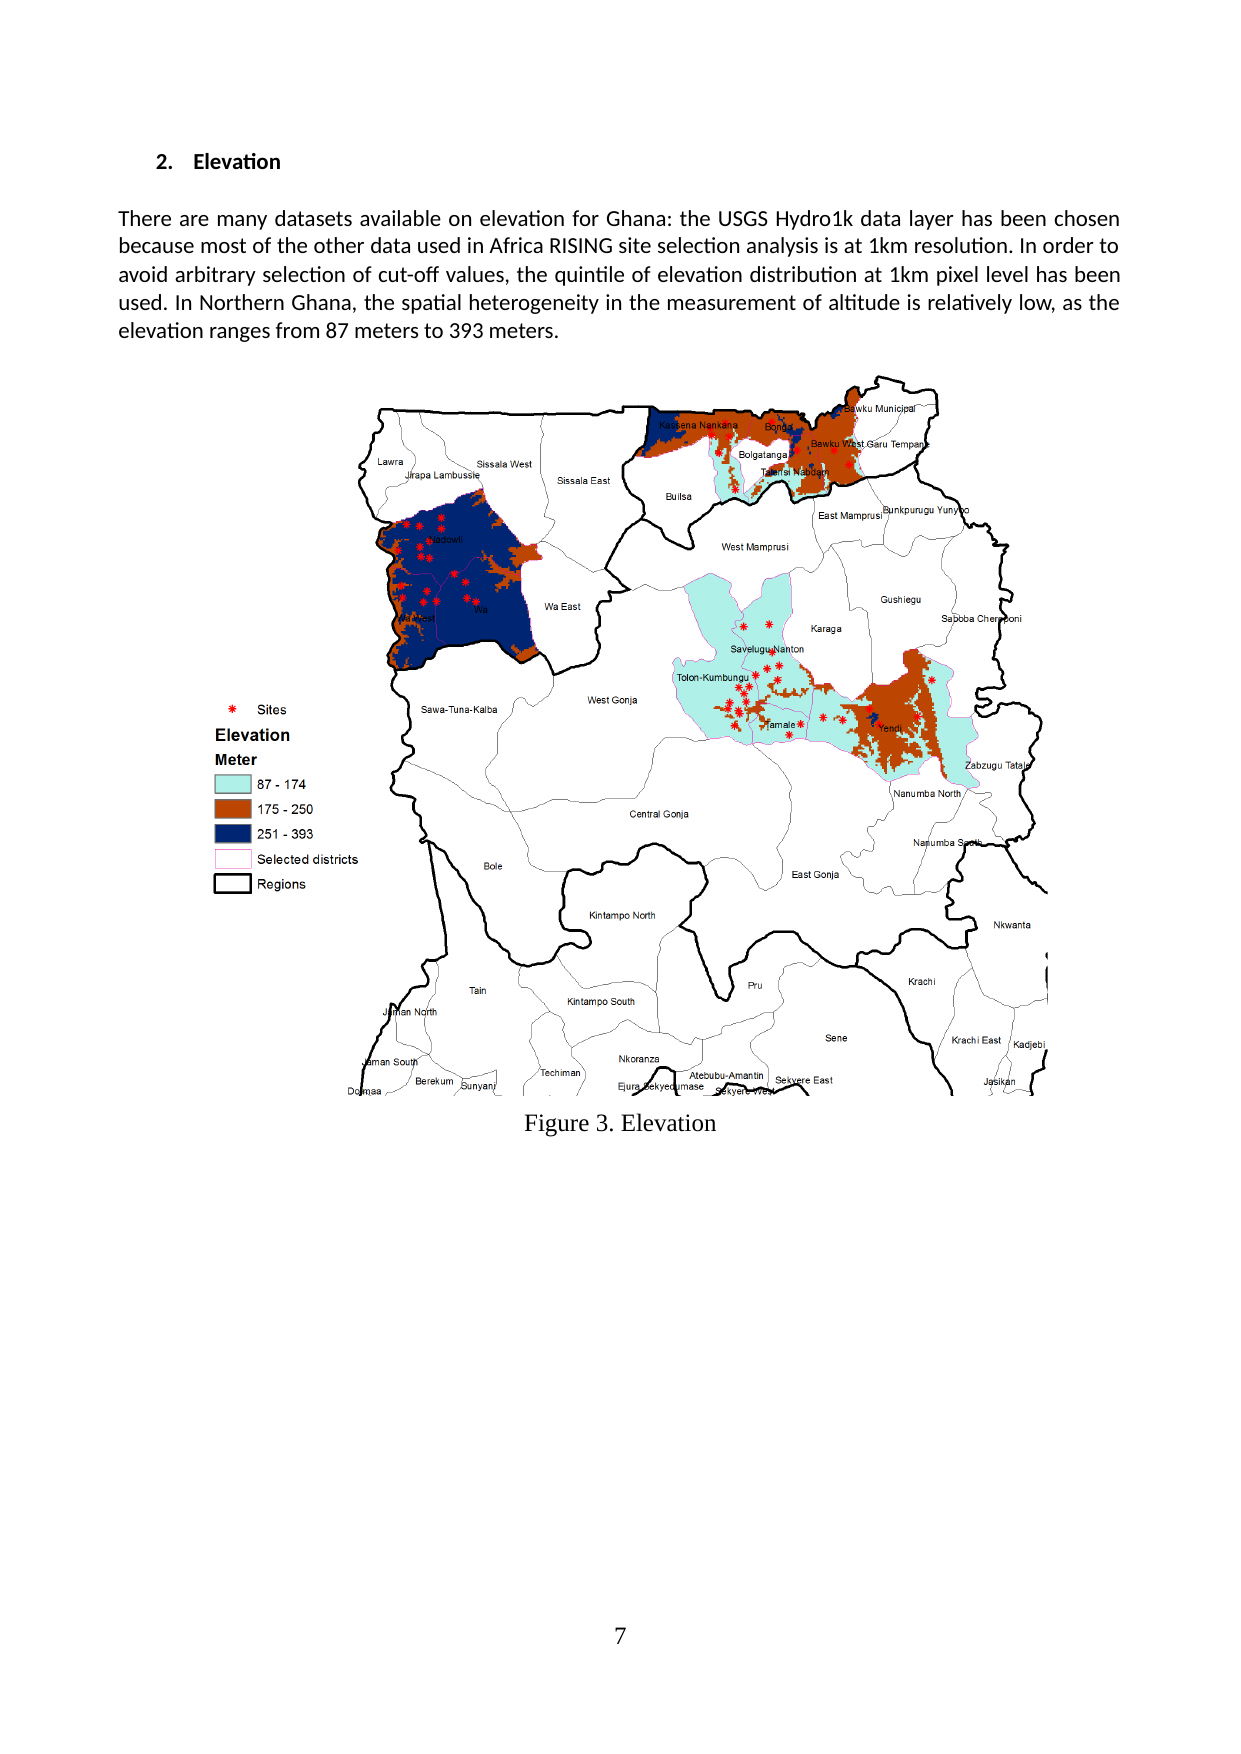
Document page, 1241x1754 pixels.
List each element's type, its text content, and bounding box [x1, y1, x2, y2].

text There are many datasets available on elevation for Ghana: the USGS Hydro1k data layer has been chosen because most of the other data used in Africa RISING site selection analysis is at 1km resolution. In order to avoid arbitrary selection of cut-off values, the quintile of elevation distribution at 1km pixel level has been used. In Northern Ghana, the spatial heterogeneity in the measurement of altitude is relatively low, as the elevation ranges from 87 meters to 393 meters. [118, 204, 1122, 344]
picture [192, 343, 1048, 1096]
text Figure 3. Elevation [118, 1108, 1122, 1137]
list Elevation [156, 147, 1122, 175]
